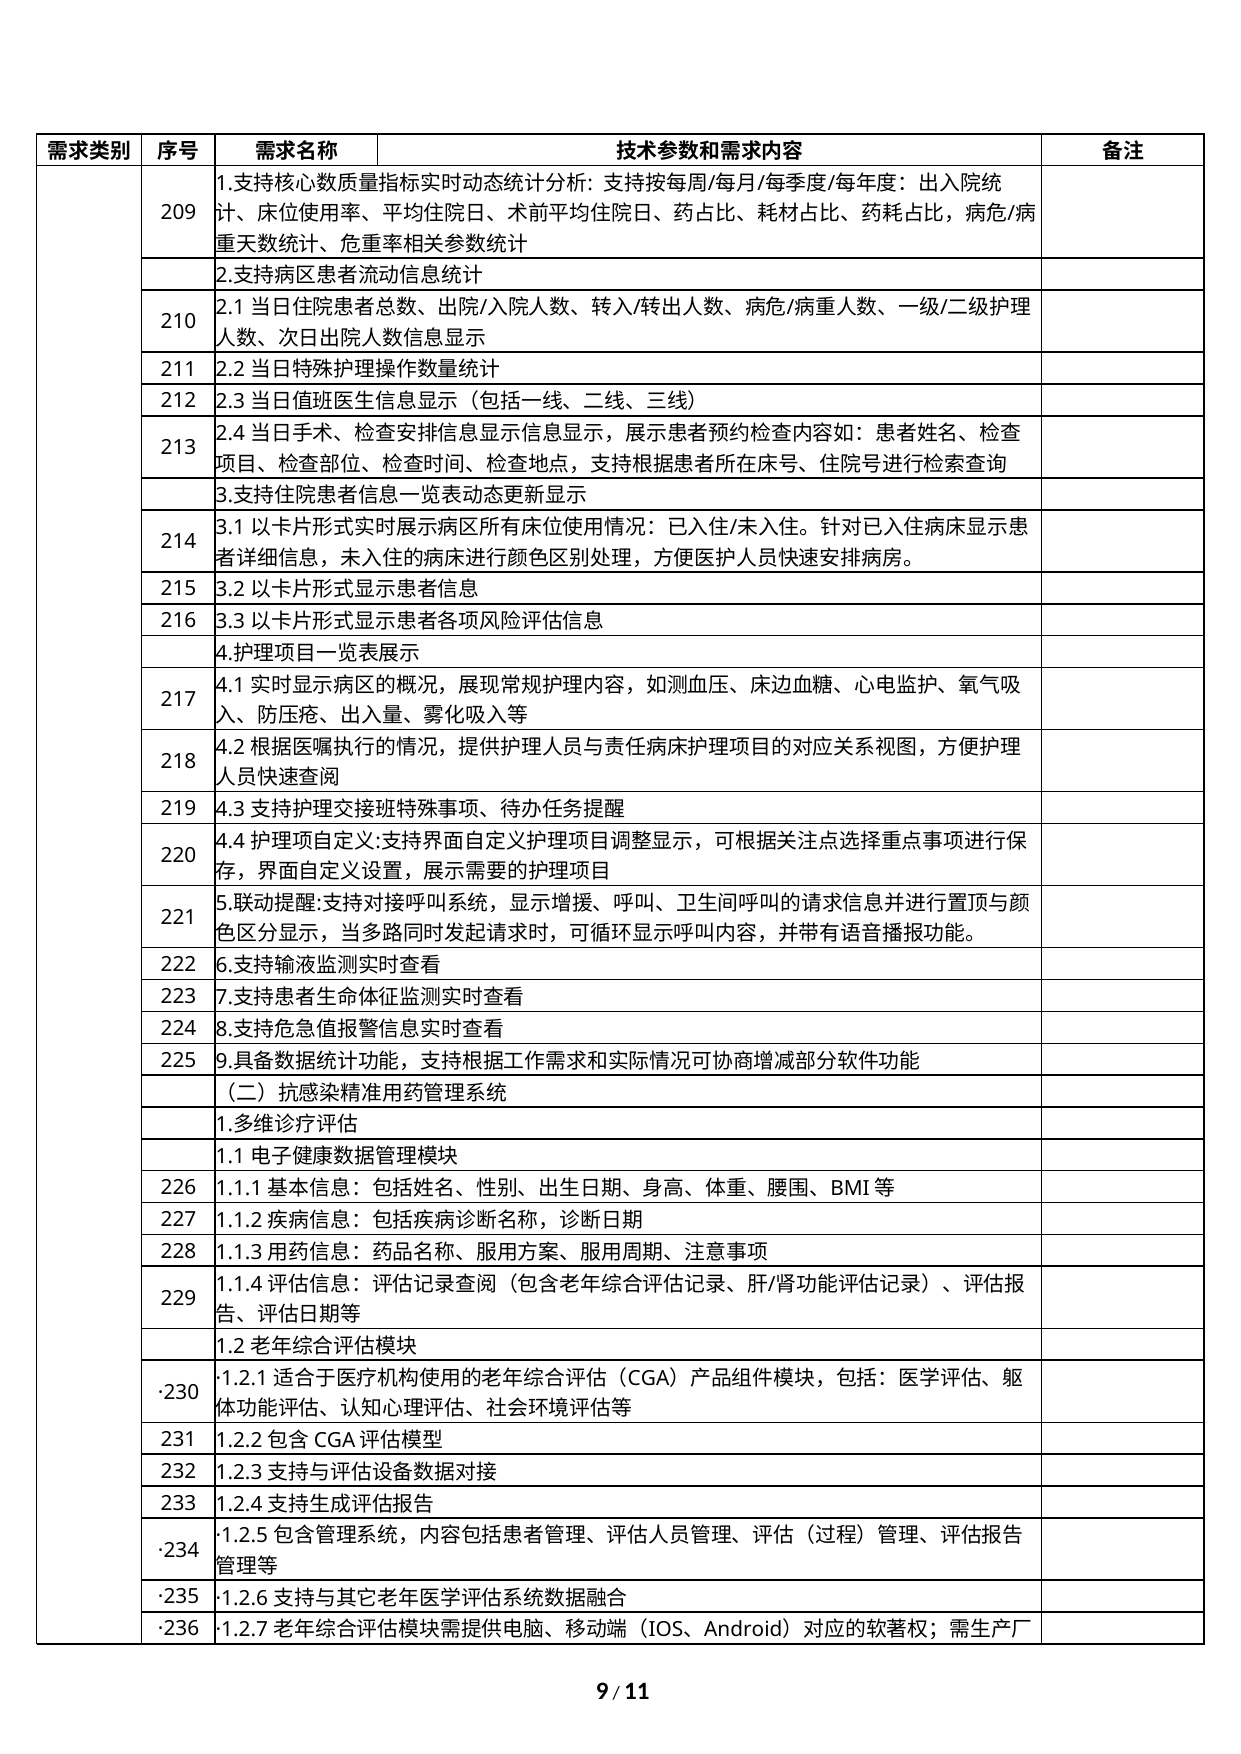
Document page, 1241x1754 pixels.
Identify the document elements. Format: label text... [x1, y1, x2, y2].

table_cell [1042, 511, 1203, 571]
table_cell [1042, 886, 1203, 947]
table_cell ·235 [142, 1581, 214, 1611]
table_cell [1042, 1613, 1203, 1643]
table_header 技术参数和需求内容 [378, 135, 1041, 165]
table_cell 216 [142, 605, 214, 635]
table_cell 227 [142, 1203, 214, 1233]
table_cell 4.护理项目一览表展示 [216, 636, 1041, 667]
table_cell 1.1.4 评估信息：评估记录查阅（包含老年综合评估记录、肝/肾功能评估记录）、评估报告、评估日期等 [216, 1267, 1041, 1327]
table_cell 228 [142, 1235, 214, 1265]
table_cell ·1.2.5 包含管理系统，内容包括患者管理、评估人员管理、评估（过程）管理、评估报告管理等 [216, 1519, 1041, 1579]
table_cell 231 [142, 1423, 214, 1453]
table_cell [1042, 1012, 1203, 1042]
table_cell [1042, 1455, 1203, 1485]
table_cell [1042, 1076, 1203, 1106]
table_cell 211 [142, 353, 214, 383]
table_cell ·230 [142, 1361, 214, 1421]
table_cell [1042, 1487, 1203, 1517]
table_cell [1042, 259, 1203, 289]
table_cell 223 [142, 980, 214, 1011]
table_cell 222 [142, 948, 214, 979]
table_cell 3.3 以卡片形式显示患者各项风险评估信息 [216, 605, 1041, 635]
table_cell [1042, 730, 1203, 791]
table_cell ·1.2.6 支持与其它老年医学评估系统数据融合 [216, 1581, 1041, 1611]
table_cell [1042, 980, 1203, 1011]
table_cell 9.具备数据统计功能，支持根据工作需求和实际情况可协商增减部分软件功能 [216, 1044, 1041, 1074]
table_cell 4.2 根据医嘱执行的情况，提供护理人员与责任病床护理项目的对应关系视图，方便护理人员快速查阅 [216, 730, 1041, 791]
table_cell [1042, 605, 1203, 635]
table_cell 2.4 当日手术、检查安排信息显示信息显示，展示患者预约检查内容如：患者姓名、检查项目、检查部位、检查时间、检查地点，支持根据患者所在床号、住院号进行检索查询 [216, 417, 1041, 477]
table_cell 6.支持输液监测实时查看 [216, 948, 1041, 979]
table_cell [1042, 1044, 1203, 1074]
table_cell 214 [142, 511, 214, 571]
table_cell 212 [142, 385, 214, 415]
table_cell 1.2 老年综合评估模块 [216, 1329, 1041, 1359]
table_cell 1.支持核心数质量指标实时动态统计分析: 支持按每周/每月/每季度/每年度：出入院统计、床位使用率、平均住院日、术前平均住院日、药占比、耗材占比、药耗占比，病危/病重天数统计、危重率相关参数统计 [216, 166, 1041, 257]
table_cell [1042, 1235, 1203, 1265]
table_cell 224 [142, 1012, 214, 1042]
table_cell 7.支持患者生命体征监测实时查看 [216, 980, 1041, 1011]
table_cell 218 [142, 730, 214, 791]
table_cell ·1.2.1 适合于医疗机构使用的老年综合评估（CGA）产品组件模块，包括：医学评估、躯体功能评估、认知心理评估、社会环境评估等 [216, 1361, 1041, 1421]
table_cell [142, 1108, 214, 1138]
table_cell 2.2 当日特殊护理操作数量统计 [216, 353, 1041, 383]
table_cell [1042, 1423, 1203, 1453]
table_cell 8.支持危急值报警信息实时查看 [216, 1012, 1041, 1042]
table_cell 1.多维诊疗评估 [216, 1108, 1041, 1138]
table_cell 2.支持病区患者流动信息统计 [216, 259, 1041, 289]
table_cell [1042, 1108, 1203, 1138]
table_cell [1042, 1329, 1203, 1359]
table_cell [1042, 636, 1203, 667]
table_cell [1042, 1267, 1203, 1327]
table_cell [142, 636, 214, 667]
table_cell [1042, 1171, 1203, 1202]
table_cell [142, 1140, 214, 1170]
table_cell [1042, 353, 1203, 383]
table_cell [1042, 385, 1203, 415]
table_header 序号 [142, 135, 214, 165]
table_cell 1.1.3 用药信息：药品名称、服用方案、服用周期、注意事项 [216, 1235, 1041, 1265]
table_cell 4.4 护理项自定义:支持界面自定义护理项目调整显示，可根据关注点选择重点事项进行保存，界面自定义设置，展示需要的护理项目 [216, 824, 1041, 885]
table_cell [142, 259, 214, 289]
table_cell [1042, 1581, 1203, 1611]
table_cell [142, 479, 214, 509]
table_cell 220 [142, 824, 214, 885]
table_cell 229 [142, 1267, 214, 1327]
table_cell [1042, 824, 1203, 885]
table_cell 232 [142, 1455, 214, 1485]
table_cell [1042, 479, 1203, 509]
table_cell 4.1 实时显示病区的概况，展现常规护理内容，如测血压、床边血糖、心电监护、氧气吸入、防压疮、出入量、雾化吸入等 [216, 668, 1041, 729]
table_cell [1042, 1519, 1203, 1579]
table_cell [1042, 948, 1203, 979]
table_cell 3.支持住院患者信息一览表动态更新显示 [216, 479, 1041, 509]
table_cell 1.1.2 疾病信息：包括疾病诊断名称，诊断日期 [216, 1203, 1041, 1233]
table_cell [142, 1329, 214, 1359]
table_cell 1.2.2 包含CGA评估模型 [216, 1423, 1041, 1453]
table_cell 209 [142, 166, 214, 257]
table_header 备注 [1042, 135, 1203, 165]
table_cell 5.联动提醒:支持对接呼叫系统，显示增援、呼叫、卫生间呼叫的请求信息并进行置顶与颜色区分显示，当多路同时发起请求时，可循环显示呼叫内容，并带有语音播报功能。 [216, 886, 1041, 947]
table_cell 1.1.1 基本信息：包括姓名、性别、出生日期、身高、体重、腰围、BMI等 [216, 1171, 1041, 1202]
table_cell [216, 1613, 1041, 1643]
table_cell 2.1 当日住院患者总数、出院/入院人数、转入/转出人数、病危/病重人数、一级/二级护理人数、次日出院人数信息显示 [216, 291, 1041, 351]
table_cell 1.2.4 支持生成评估报告 [216, 1487, 1041, 1517]
table_cell ·236 [142, 1613, 214, 1643]
table_cell 225 [142, 1044, 214, 1074]
table_cell 219 [142, 792, 214, 823]
table_cell [1042, 792, 1203, 823]
table_cell 2.3 当日值班医生信息显示（包括一线、二线、三线） [216, 385, 1041, 415]
table_cell [1042, 166, 1203, 257]
table_cell 3.2 以卡片形式显示患者信息 [216, 573, 1041, 603]
table_cell 4.3 支持护理交接班特殊事项、待办任务提醒 [216, 792, 1041, 823]
table_cell [1042, 573, 1203, 603]
table_cell [142, 1076, 214, 1106]
table_cell [1042, 1361, 1203, 1421]
table_cell [1042, 417, 1203, 477]
table_cell ·234 [142, 1519, 214, 1579]
table_header 需求名称 [216, 135, 377, 165]
table_cell 213 [142, 417, 214, 477]
table_cell [1042, 1203, 1203, 1233]
table_cell 226 [142, 1171, 214, 1202]
table_cell 3.1 以卡片形式实时展示病区所有床位使用情况：已入住/未入住。针对已入住病床显示患者详细信息，未入住的病床进行颜色区别处理，方便医护人员快速安排病房。 [216, 511, 1041, 571]
table_cell 210 [142, 291, 214, 351]
table_cell 1.1 电子健康数据管理模块 [216, 1140, 1041, 1170]
table_cell 1.2.3 支持与评估设备数据对接 [216, 1455, 1041, 1485]
table_cell 215 [142, 573, 214, 603]
table_header 需求类别 [37, 135, 141, 165]
table_cell 221 [142, 886, 214, 947]
table_cell [1042, 668, 1203, 729]
table_cell 217 [142, 668, 214, 729]
table_cell [1042, 291, 1203, 351]
table_cell 233 [142, 1487, 214, 1517]
table_cell （二）抗感染精准用药管理系统 [216, 1076, 1041, 1106]
table_cell [1042, 1140, 1203, 1170]
